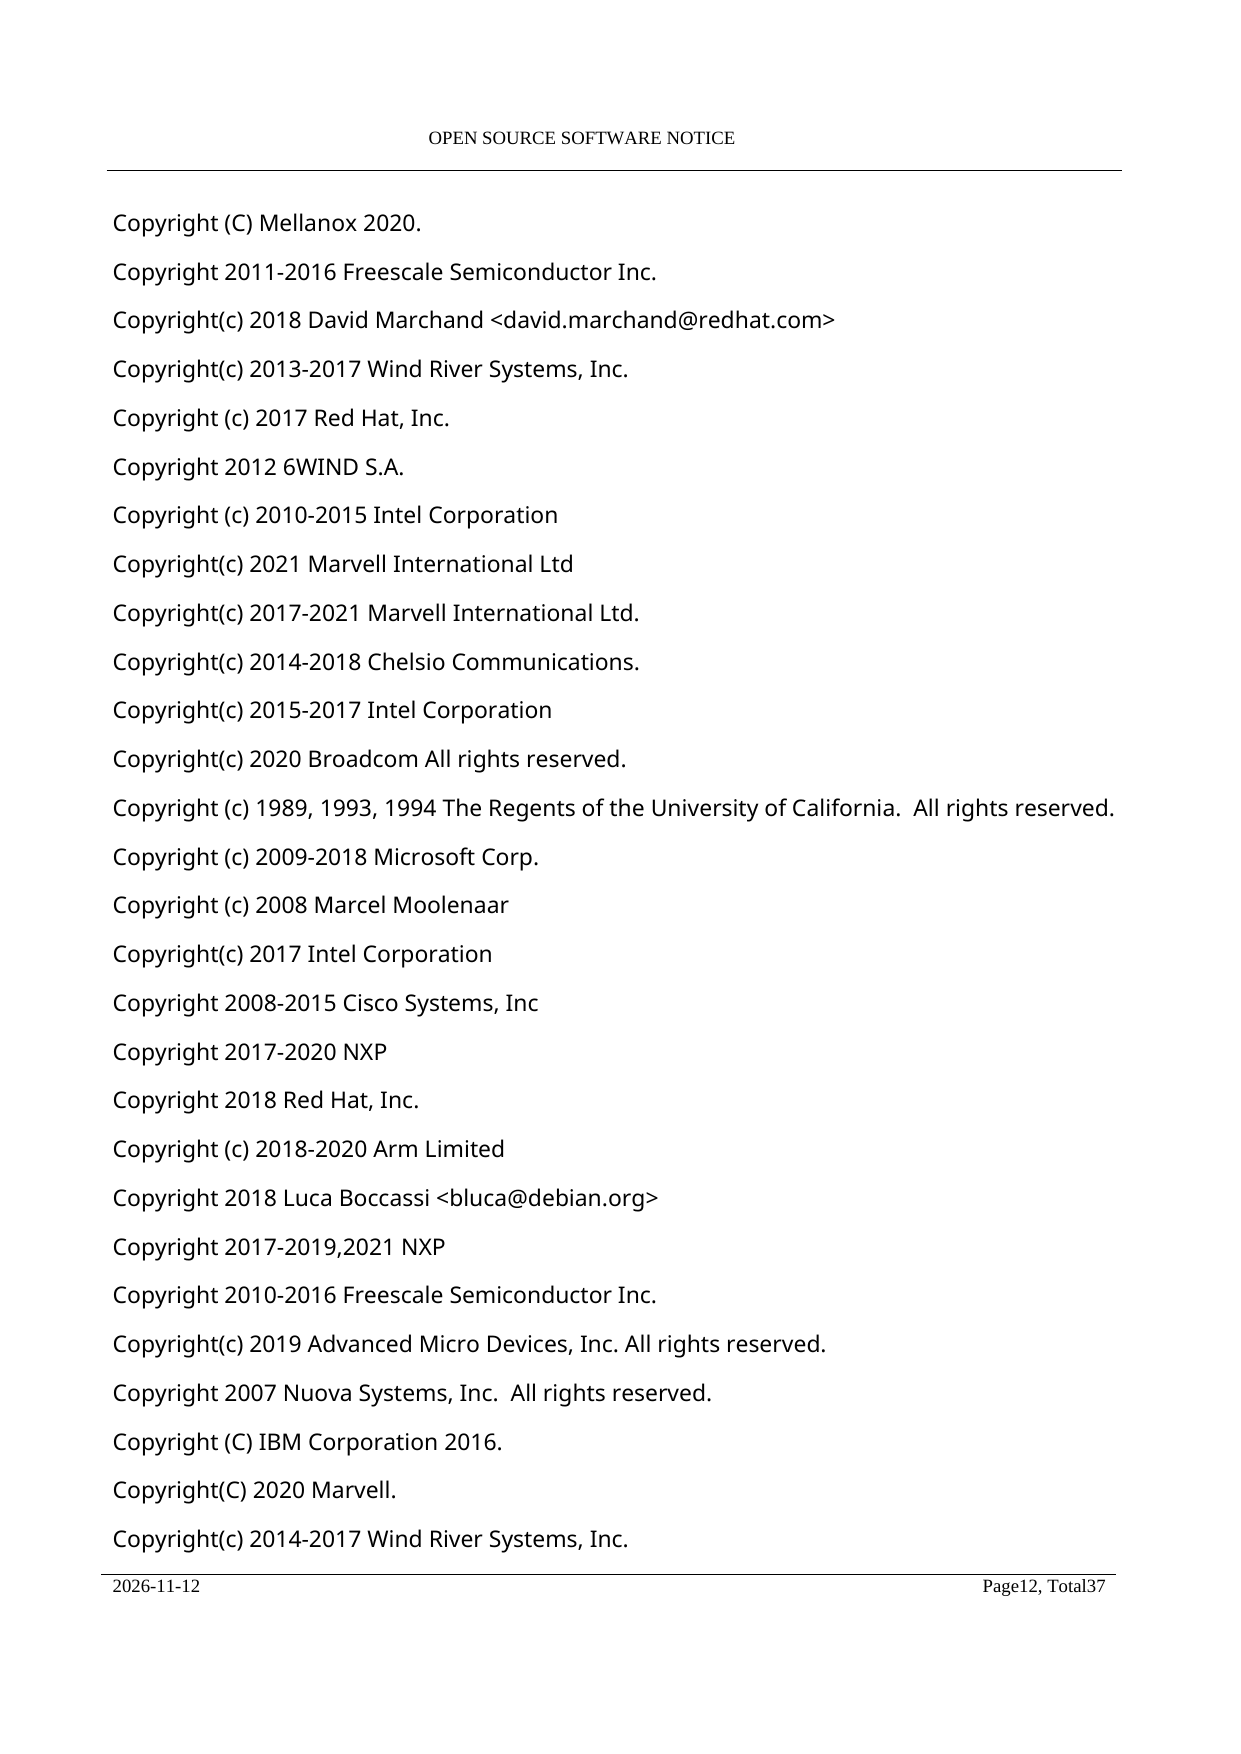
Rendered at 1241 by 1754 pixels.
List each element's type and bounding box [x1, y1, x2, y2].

text [112, 206, 1128, 1555]
